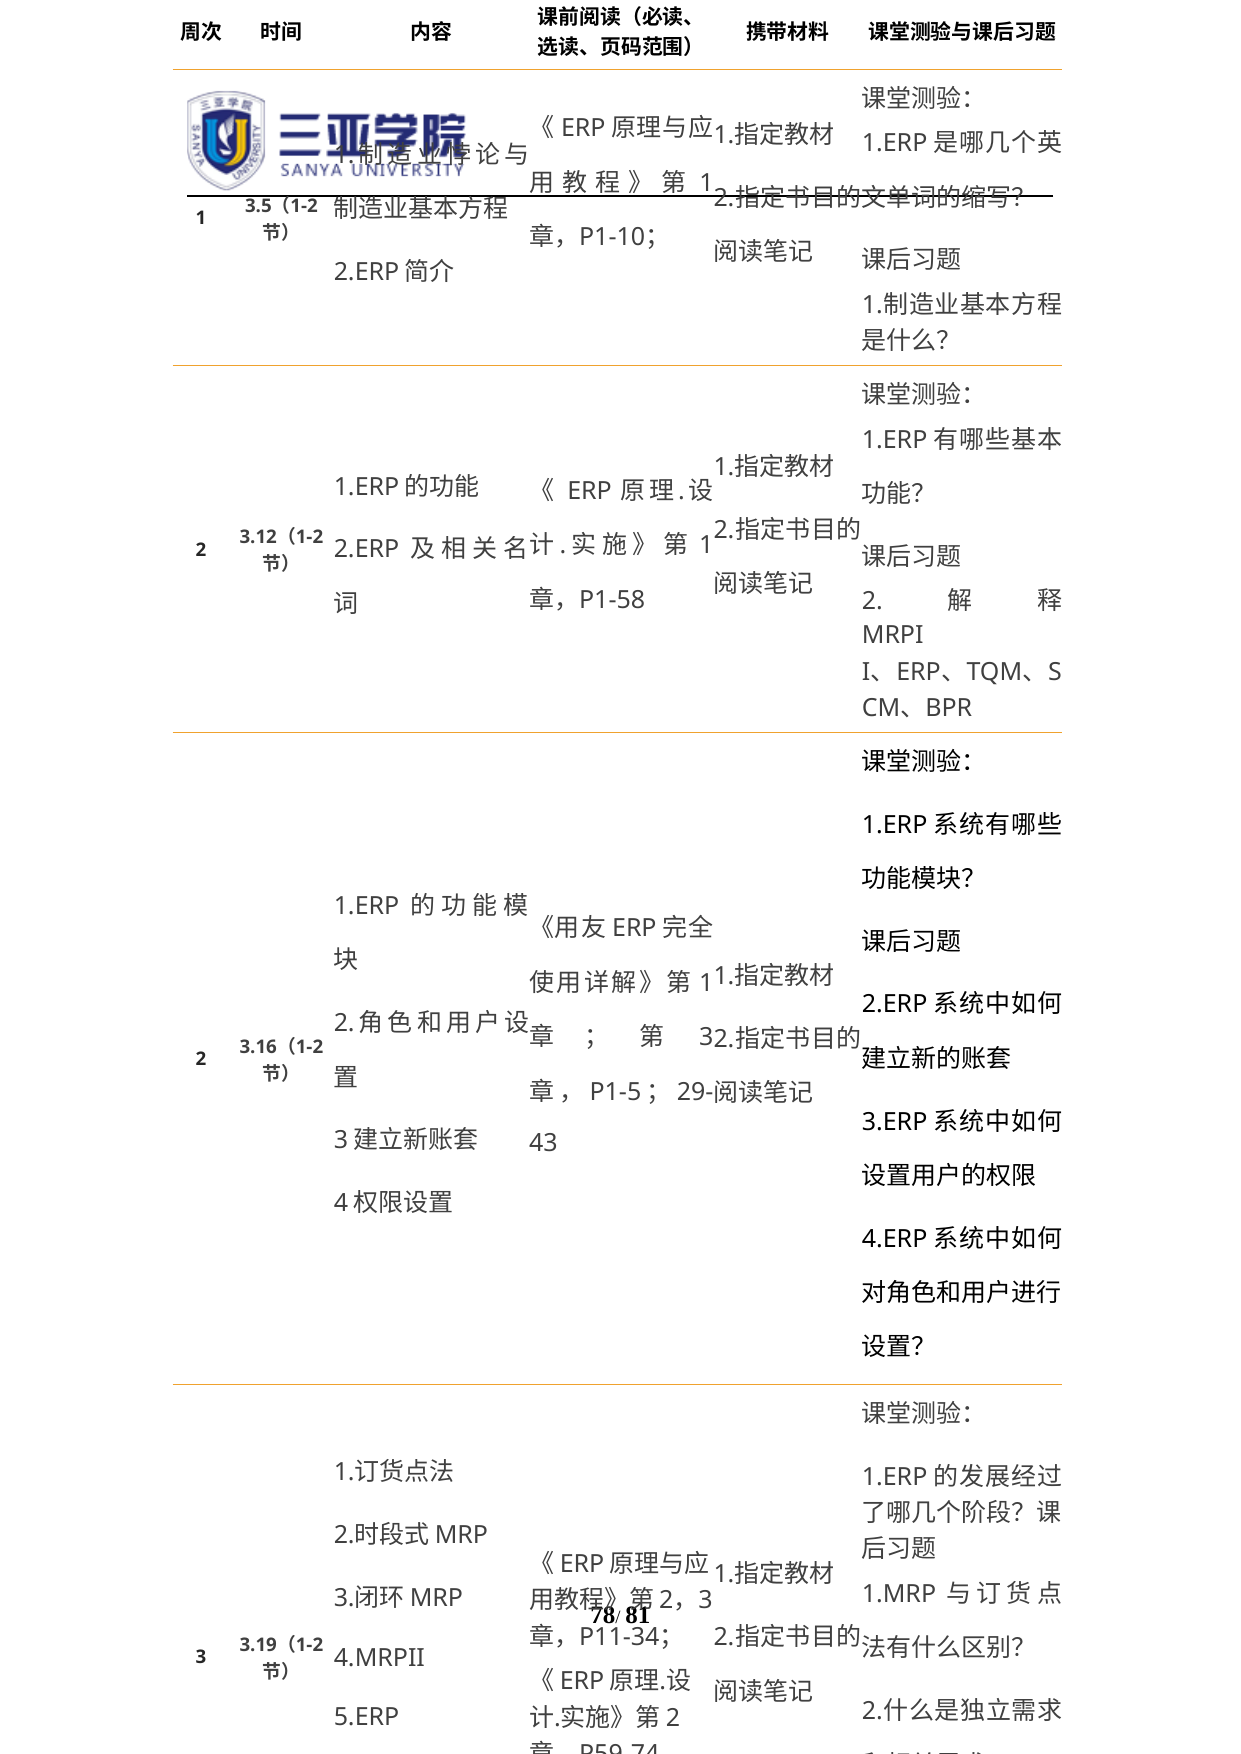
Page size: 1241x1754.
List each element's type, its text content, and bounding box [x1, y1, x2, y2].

table_header 周次 [173, 0, 229, 69]
table_cell 课堂测验： 1.ERP是哪几个英文单词的缩写？ 课后习题 1.制造业基本方程是什么？ [862, 70, 1062, 365]
table_cell 3.12（1-2节） [229, 366, 333, 732]
table_header 内容 [334, 0, 529, 69]
table_header 携带材料 [713, 0, 862, 69]
table_cell 1 [173, 70, 229, 365]
table_cell 2 [173, 366, 229, 732]
table_cell 1.指定教材 2.指定书目的阅读笔记 [713, 1385, 862, 1754]
table_cell 1.订货点法 2.时段式MRP 3.闭环MRP 4.MRPII 5.ERP 6.ERP能为企业带来哪些效益 [334, 1385, 529, 1754]
table_cell 2 [173, 733, 229, 1384]
table_cell 1.ERP的功能 2.ERP及相关名词 [334, 366, 529, 732]
table_cell 3 [173, 1385, 229, 1754]
table_cell 课堂测验： 1.ERP的发展经过了哪几个阶段？课后习题 1.MRP与订货点法有什么区别？ 2.什么是独立需求和相关需求？ 3.教材P26，习题1-9 [862, 1385, 1062, 1754]
table_cell 《 ERP原理与应用教程》第1章，P1-10； [529, 70, 713, 365]
table_cell 1.指定教材 2.指定书目的阅读笔记 [713, 366, 862, 732]
table_cell 课堂测验： 1.ERP系统有哪些功能模块？ 课后习题 2.ERP系统中如何建立新的账套 3.ERP系统中如何设置用户的权限 4.ERP系统中如何对角色和用户进行设置？ [862, 733, 1062, 1384]
table_cell 《 ERP原理.设计.实施》第1章，P1-58 [529, 366, 713, 732]
table_cell 1.制造业悖论与制造业基本方程 2.ERP简介 [334, 70, 529, 365]
table_cell 3.19（1-2节） [229, 1385, 333, 1754]
table_cell 《用友ERP完全使用详解》第1章；第3章，P1-5；29-43 [529, 733, 713, 1384]
table_cell 3.5（1-2节） [229, 70, 333, 365]
table_cell 课堂测验： 1.ERP有哪些基本功能？ 课后习题 2.解释MRPII、ERP、TQM、SCM、BPR [862, 366, 1062, 732]
table_cell 1.ERP的功能模块 2.角色和用户设置 3建立新账套 4权限设置 [334, 733, 529, 1384]
table_cell 1.指定教材 2.指定书目的阅读笔记 [713, 70, 862, 365]
table_header 时间 [229, 0, 333, 69]
table_header 课前阅读（必读、选读、页码范围） [529, 0, 713, 69]
table_header 课堂测验与课后习题 [862, 0, 1062, 69]
table_cell 《 ERP原理与应用教程》第2，3章，P11-34； 《 ERP原理.设计.实施》第2章，P59-74 [529, 1385, 713, 1754]
table_cell 1.指定教材 2.指定书目的阅读笔记 [713, 733, 862, 1384]
table_cell 3.16（1-2节） [229, 733, 333, 1384]
